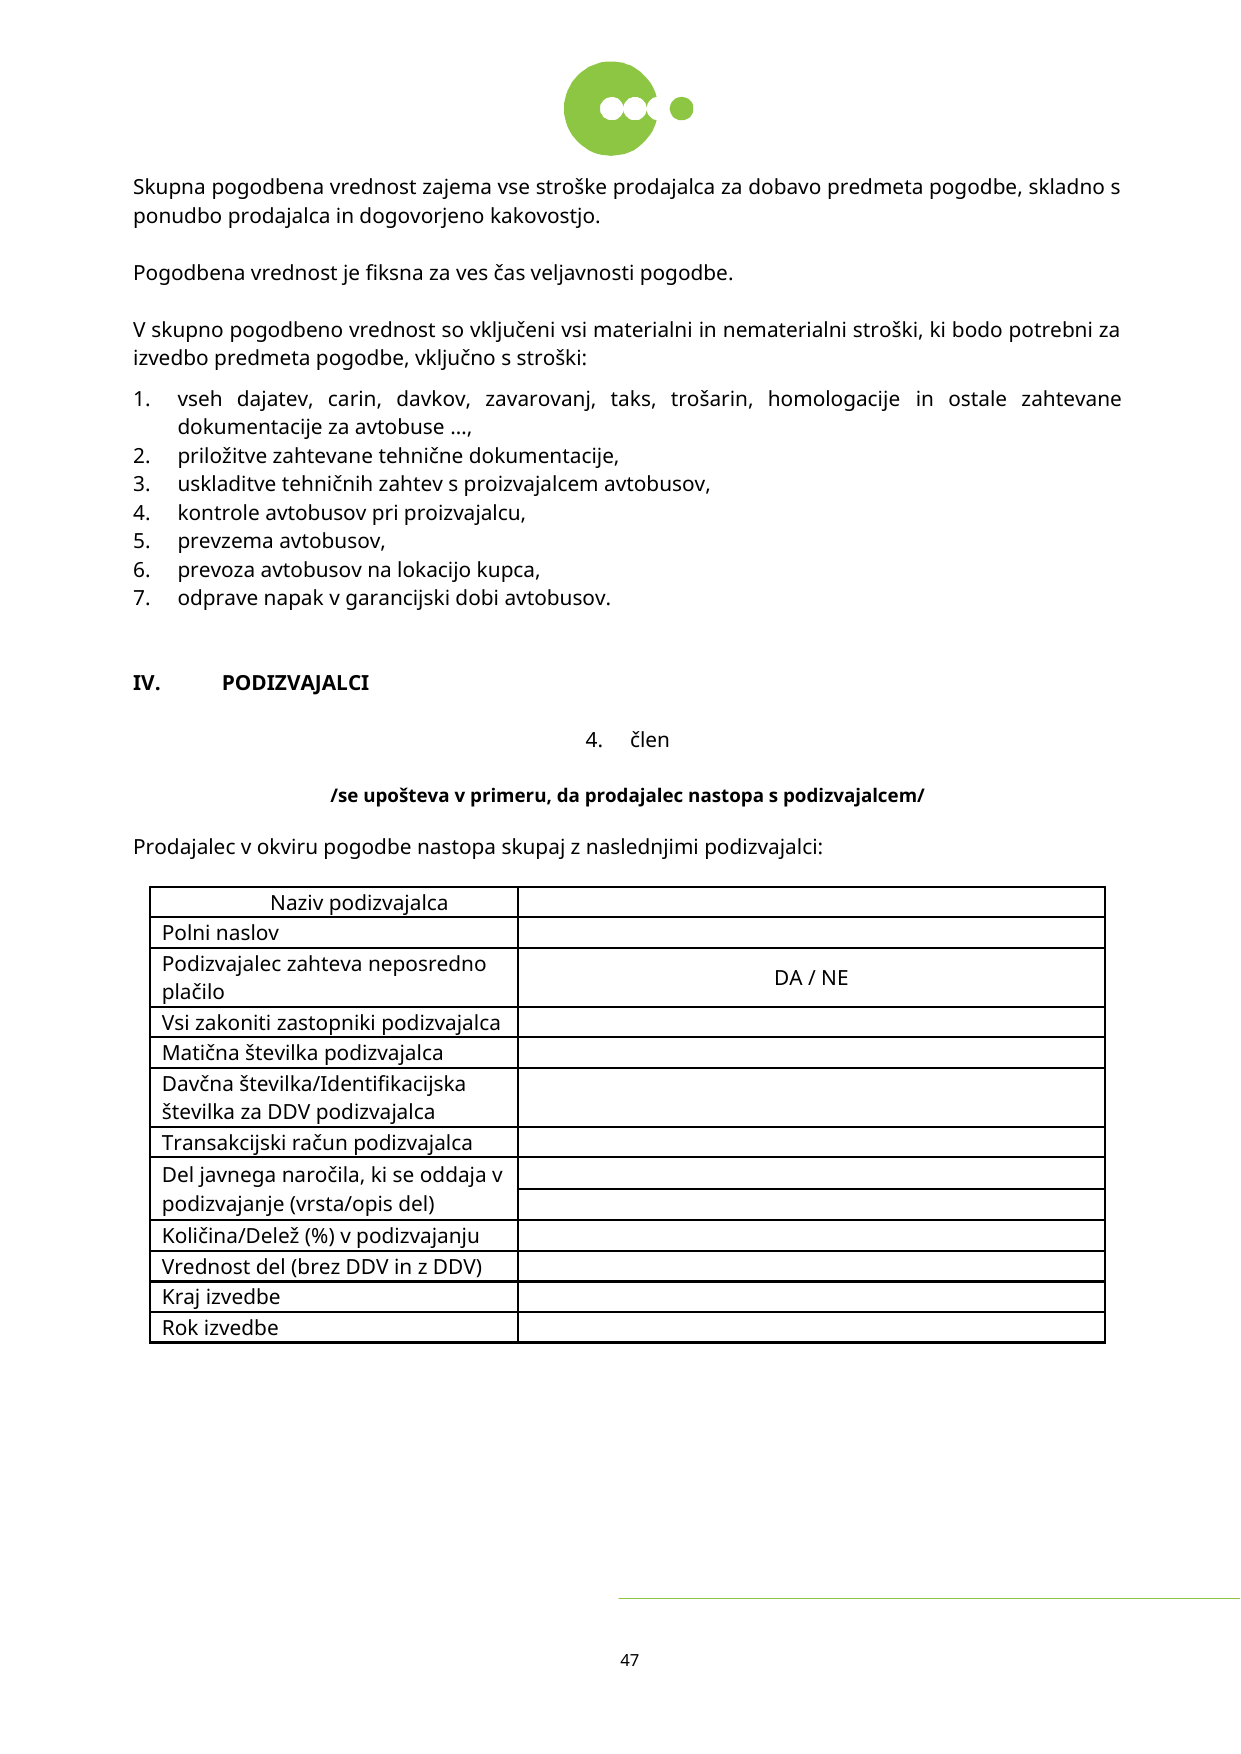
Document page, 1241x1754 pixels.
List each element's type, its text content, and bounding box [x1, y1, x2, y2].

text V skupno pogodbeno vrednost so vključeni vsi materialni in nematerialni stroški, ki bodo potrebni za izvedbo predmeta pogodbe, vključno s stroški: [133, 315, 1122, 372]
table_cell [519, 1128, 1104, 1156]
list kontrole avtobusov pri proizvajalcu, [133, 498, 1122, 526]
table_cell [519, 918, 1104, 947]
text /se upošteva v primeru, da prodajalec nastopa s podizvajalcem/ [133, 782, 1122, 808]
list prevoza avtobusov na lokacijo kupca, [133, 555, 1122, 583]
table_header [519, 888, 1104, 916]
list prevzema avtobusov, [133, 526, 1122, 555]
table_cell Polni naslov [151, 918, 517, 947]
table_cell Davčna številka/Identifikacijska številka za DDV podizvajalca [151, 1069, 517, 1126]
table_cell [519, 1008, 1104, 1036]
table_cell [519, 1313, 1104, 1341]
table_cell Vsi zakoniti zastopniki podizvajalca [151, 1008, 517, 1036]
table_cell [519, 1038, 1104, 1067]
list PODIZVAJALCI [133, 668, 1122, 697]
table_cell Vrednost del (brez DDV in z DDV) [151, 1252, 517, 1280]
table_cell [519, 1283, 1104, 1311]
table_cell Rok izvedbe [151, 1313, 517, 1341]
table_cell [519, 1158, 1104, 1188]
table_cell DA / NE [519, 949, 1104, 1006]
table_cell Podizvajalec zahteva neposredno plačilo [151, 949, 517, 1006]
table_cell [519, 1252, 1104, 1280]
table_cell Količina/Delež (%) v podizvajanju [151, 1221, 517, 1250]
table_cell Matična številka podizvajalca [151, 1038, 517, 1067]
list odprave napak v garancijski dobi avtobusov. [133, 583, 1122, 612]
list priložitve zahtevane tehnične dokumentacije, [133, 441, 1122, 469]
table_cell Del javnega naročila, ki se oddaja v podizvajanje (vrsta/opis del) [151, 1158, 517, 1219]
text Pogodbena vrednost je fiksna za ves čas veljavnosti pogodbe. [133, 258, 1122, 286]
list vseh dajatev, carin, davkov, zavarovanj, taks, trošarin, homologacije in ostale zahtevane dokumentacije za avtobuse …, [133, 384, 1122, 441]
text Prodajalec v okviru pogodbe nastopa skupaj z naslednjimi podizvajalci: [133, 832, 1122, 861]
text Skupna pogodbena vrednost zajema vse stroške prodajalca za dobavo predmeta pogodbe, skladno s ponudbo prodajalca in dogovorjeno kakovostjo. [133, 172, 1122, 229]
table_cell [519, 1190, 1104, 1219]
table_header Naziv podizvajalca [151, 888, 517, 916]
table_cell Kraj izvedbe [151, 1283, 517, 1311]
table_cell [519, 1221, 1104, 1250]
table_cell [519, 1069, 1104, 1126]
list uskladitve tehničnih zahtev s proizvajalcem avtobusov, [133, 469, 1122, 498]
table_cell Transakcijski račun podizvajalca [151, 1128, 517, 1156]
list člen [133, 725, 1122, 754]
